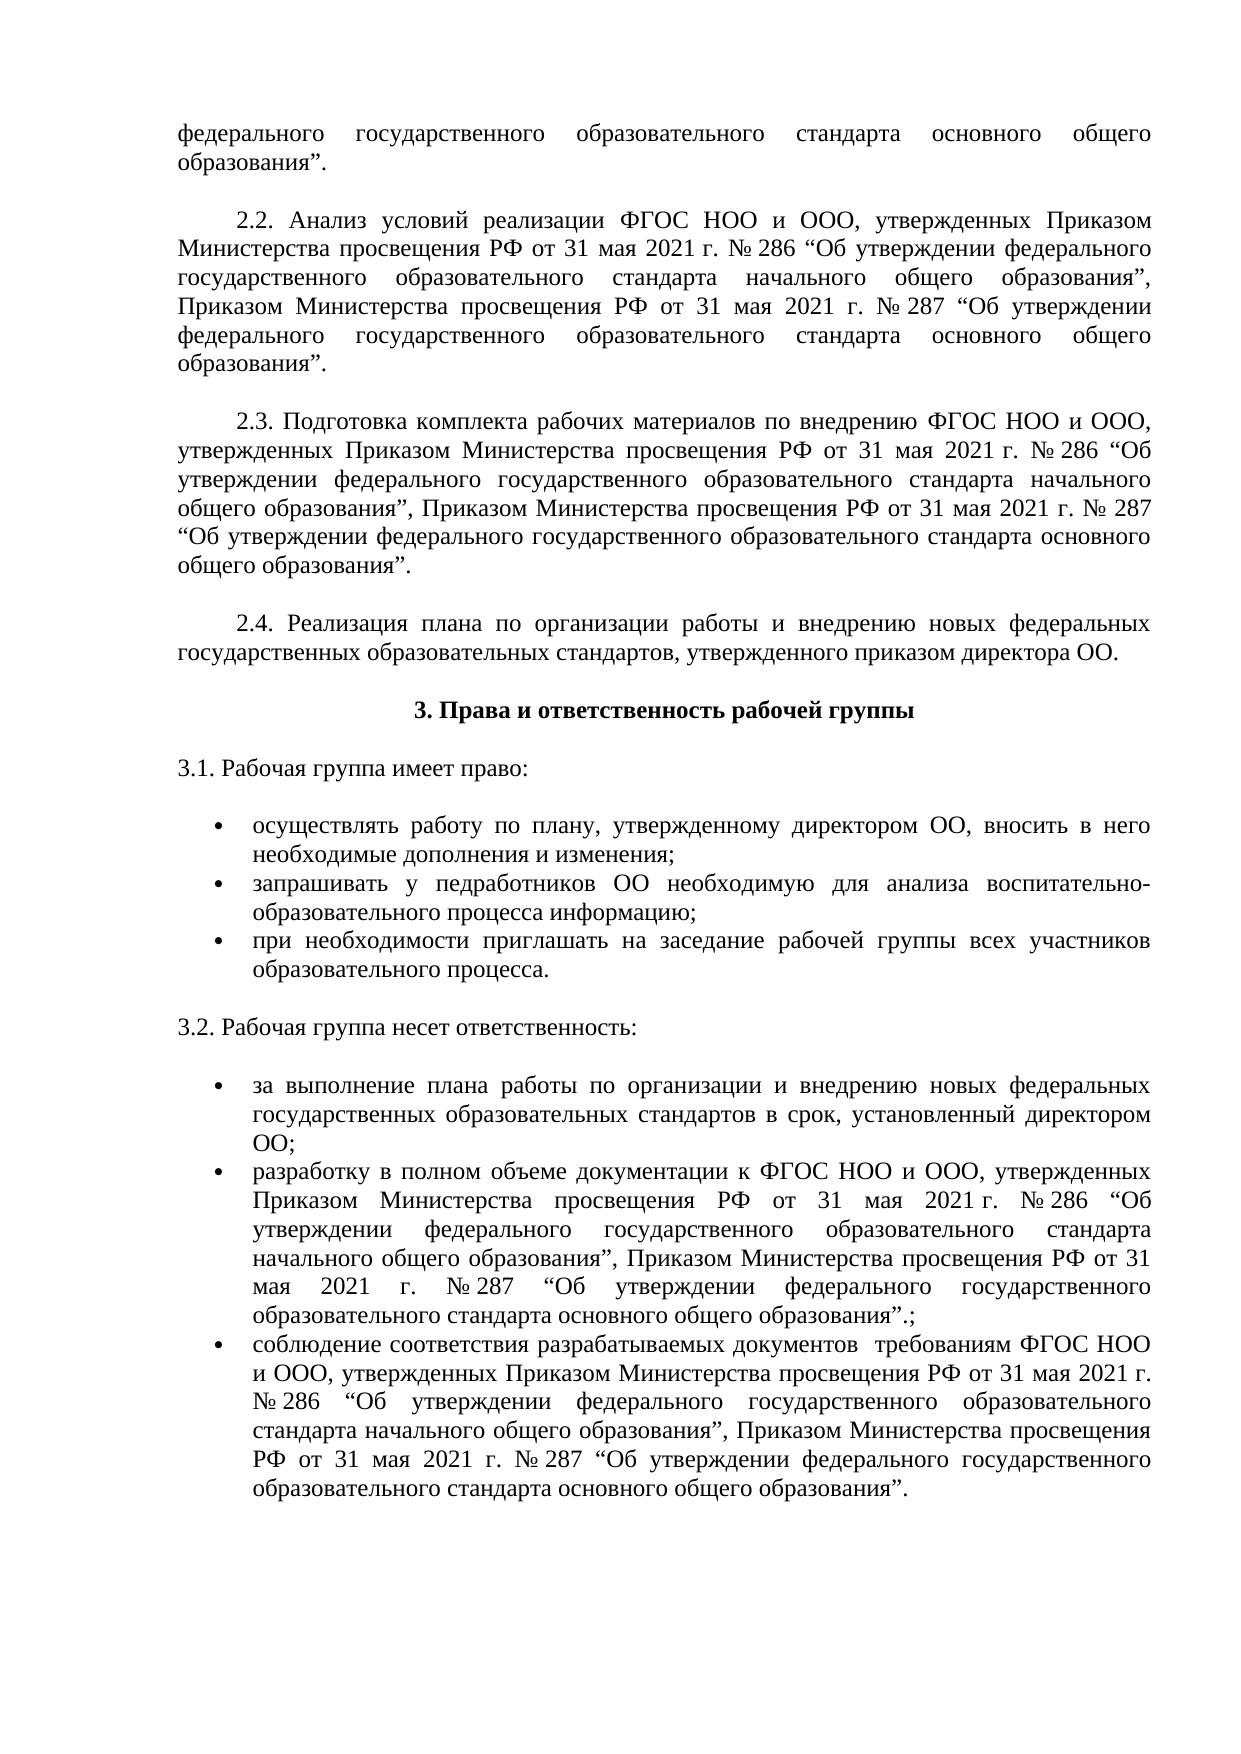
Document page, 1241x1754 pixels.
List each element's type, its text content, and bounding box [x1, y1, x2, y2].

list за выполнение плана работы по организации и внедрению новых федеральных государственных образовательных стандартов в срок, установленный директором ОО; [215, 1070, 1152, 1156]
list соблюдение соответствия разрабатываемых документов требованиям ФГОС НОО и ООО, утвержденных Приказом Министерства просвещения РФ от 31 мая 2021 г. № 286 “Об утверждении федерального государственного образовательного стандарта начального общего образования”, Приказом Министерства просвещения РФ от 31 мая 2021 г. № 287 “Об утверждении федерального государственного образовательного стандарта основного общего образования”. [215, 1329, 1152, 1501]
list осуществлять работу по плану, утвержденному директором ОО, вносить в него необходимые дополнения и изменения; [215, 811, 1152, 868]
list разработку в полном объеме документации к ФГОС НОО и ООО, утвержденных Приказом Министерства просвещения РФ от 31 мая 2021 г. № 286 “Об утверждении федерального государственного образовательного стандарта начального общего образования”, Приказом Министерства просвещения РФ от 31 мая 2021 г. № 287 “Об утверждении федерального государственного образовательного стандарта основного общего образования”.; [215, 1156, 1152, 1329]
text 3. Права и ответственность рабочей группы [177, 695, 1152, 723]
list запрашивать у педработников ОО необходимую для анализа воспитательно-образовательного процесса информацию; [215, 868, 1152, 926]
text 3.2. Рабочая группа несет ответственность: [177, 1012, 1152, 1041]
text 2.3. Подготовка комплекта рабочих материалов по внедрению ФГОС НОО и ООО, утвержденных Приказом Министерства просвещения РФ от 31 мая 2021 г. № 286 “Об утверждении федерального государственного образовательного стандарта начального общего образования”, Приказом Министерства просвещения РФ от 31 мая 2021 г. № 287 “Об утверждении федерального государственного образовательного стандарта основного общего образования”. [177, 406, 1152, 579]
list при необходимости приглашать на заседание рабочей группы всех участников образовательного процесса. [215, 926, 1152, 983]
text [177, 118, 1152, 176]
text 3.1. Рабочая группа имеет право: [177, 753, 1152, 781]
text 2.2. Анализ условий реализации ФГОС НОО и ООО, утвержденных Приказом Министерства просвещения РФ от 31 мая 2021 г. № 286 “Об утверждении федерального государственного образовательного стандарта начального общего образования”, Приказом Министерства просвещения РФ от 31 мая 2021 г. № 287 “Об утверждении федерального государственного образовательного стандарта основного общего образования”. [177, 205, 1152, 377]
text 2.4. Реализация плана по организации работы и внедрению новых федеральных государственных образовательных стандартов, утвержденного приказом директора ОО. [177, 608, 1152, 666]
